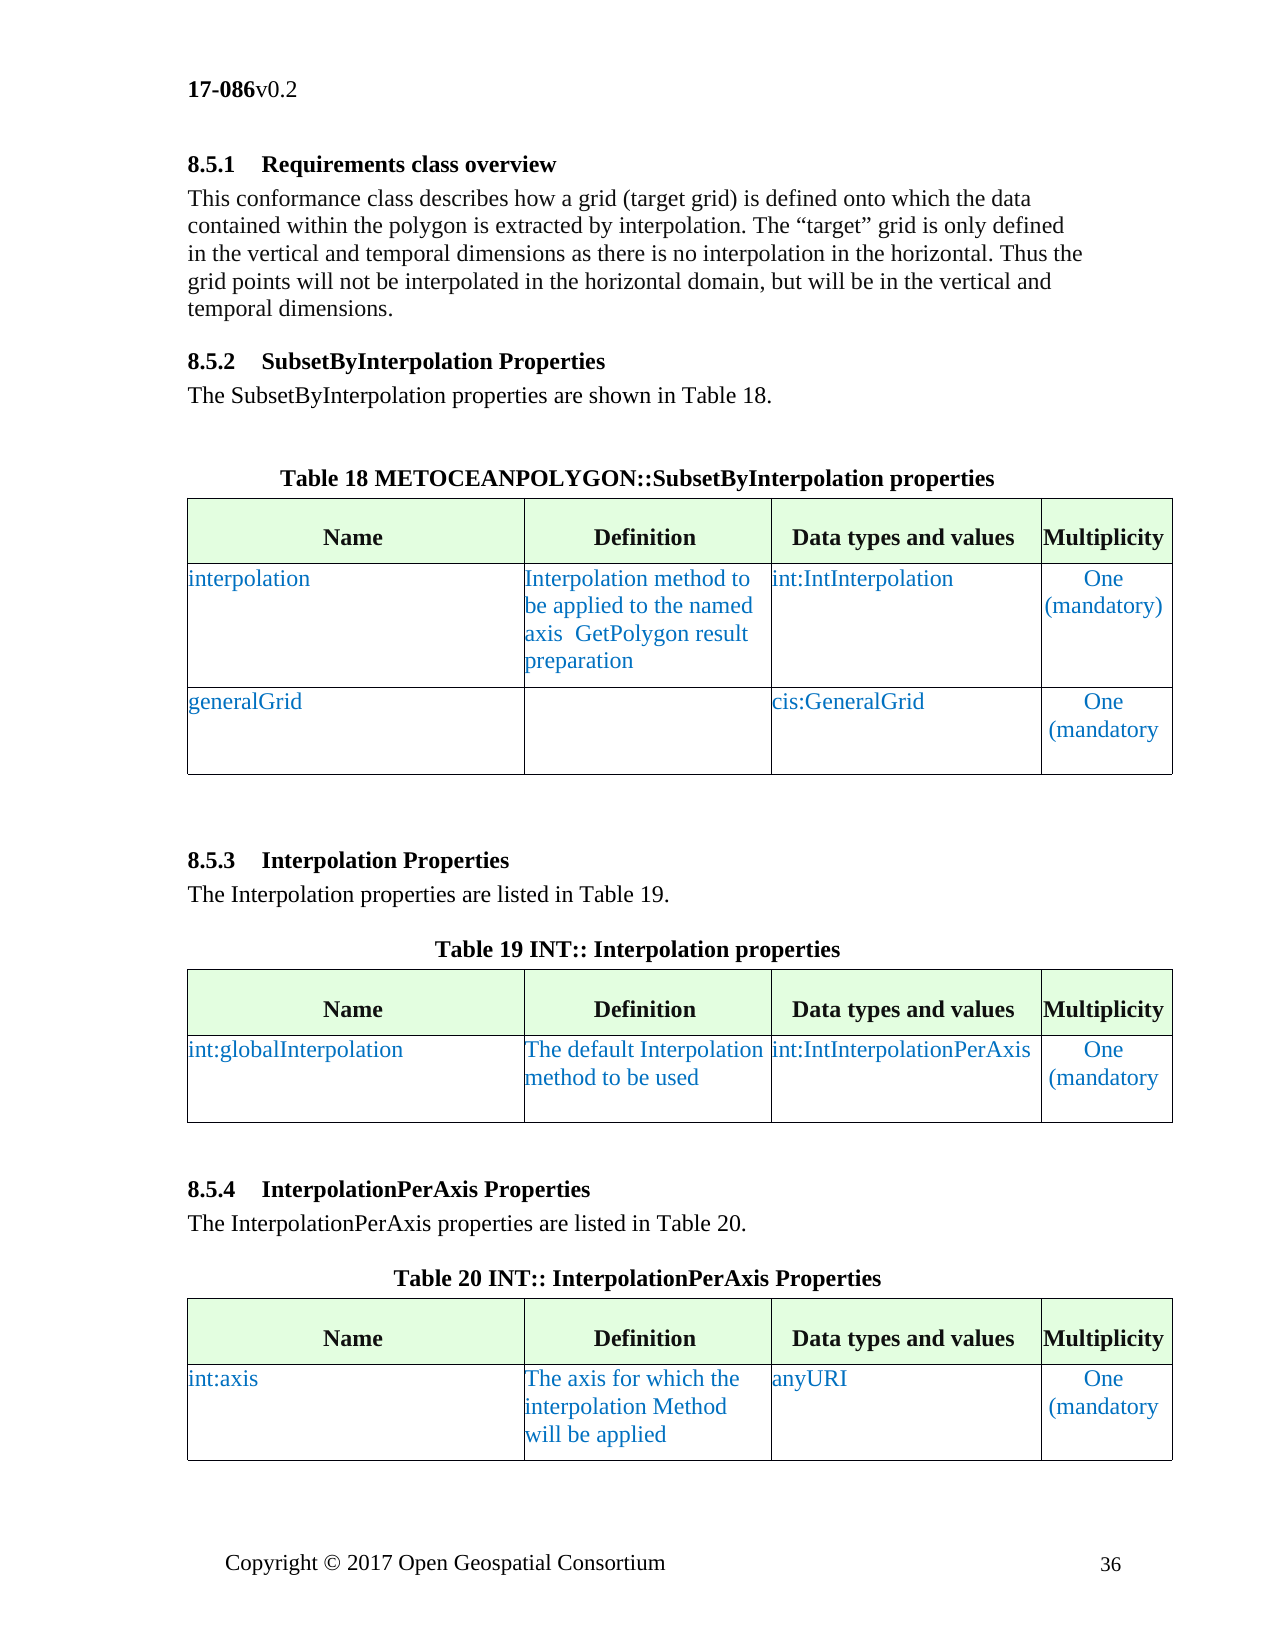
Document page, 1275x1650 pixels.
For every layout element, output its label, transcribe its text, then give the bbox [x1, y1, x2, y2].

text The Interpolation properties are listed in Table 19. [187, 880, 1087, 908]
subtitle InterpolationPerAxis Properties [187, 1175, 1087, 1203]
table_cell The default Interpolation method to be used [525, 1036, 771, 1122]
text The SubsetByInterpolation properties are shown in Table 18. [187, 381, 1087, 408]
table_cell int:IntInterpolationPerAxis [772, 1036, 1041, 1122]
table_header Definition [525, 1299, 771, 1364]
table_cell One (mandatory [1042, 688, 1172, 774]
table_cell One (mandatory [1042, 1365, 1172, 1460]
text Table 20 INT:: InterpolationPerAxis Properties [187, 1264, 1087, 1292]
table_header Multiplicity [1042, 970, 1172, 1035]
table_header Data types and values [772, 499, 1041, 563]
text This conformance class describes how a grid (target grid) is defined onto which the data contained within the polygon is extracted by interpolation. The “target” grid is only defined in the vertical and temporal dimensions as there is no interpolation in the horizontal. Thus the grid points will not be interpolated in the horizontal domain, but will be in the vertical and temporal dimensions. [187, 184, 1087, 322]
table_cell anyURI [772, 1365, 1041, 1460]
subtitle Interpolation Properties [187, 846, 1087, 874]
table_cell int:IntInterpolation [772, 564, 1041, 686]
table_header Multiplicity [1042, 499, 1172, 563]
table_header Multiplicity [1042, 1299, 1172, 1364]
table_cell Interpolation method to be applied to the named axis GetPolygon result preparation [525, 564, 771, 686]
subtitle Requirements class overview [187, 150, 1087, 178]
table_cell One (mandatory) [1042, 564, 1172, 686]
table_cell cis:GeneralGrid [772, 688, 1041, 774]
subtitle SubsetByInterpolation Properties [187, 347, 1087, 374]
table_header Definition [525, 499, 771, 563]
table_cell The axis for which the interpolation Method will be applied [525, 1365, 771, 1460]
table_cell int:globalInterpolation [188, 1036, 524, 1122]
table_cell int:axis [188, 1365, 524, 1460]
table_cell generalGrid [188, 688, 524, 774]
table_header Definition [525, 970, 771, 1035]
table_header Name [188, 1299, 524, 1364]
text Table 19 INT:: Interpolation properties [187, 935, 1087, 963]
table_header Name [188, 499, 524, 563]
table_cell [525, 688, 771, 774]
text Table 18 METOCEANPOLYGON::SubsetByInterpolation properties [187, 463, 1087, 491]
table_cell interpolation [188, 564, 524, 686]
table_header Name [188, 970, 524, 1035]
text The InterpolationPerAxis properties are listed in Table 20. [187, 1209, 1087, 1237]
table_header Data types and values [772, 970, 1041, 1035]
table_cell One (mandatory [1042, 1036, 1172, 1122]
table_header Data types and values [772, 1299, 1041, 1364]
